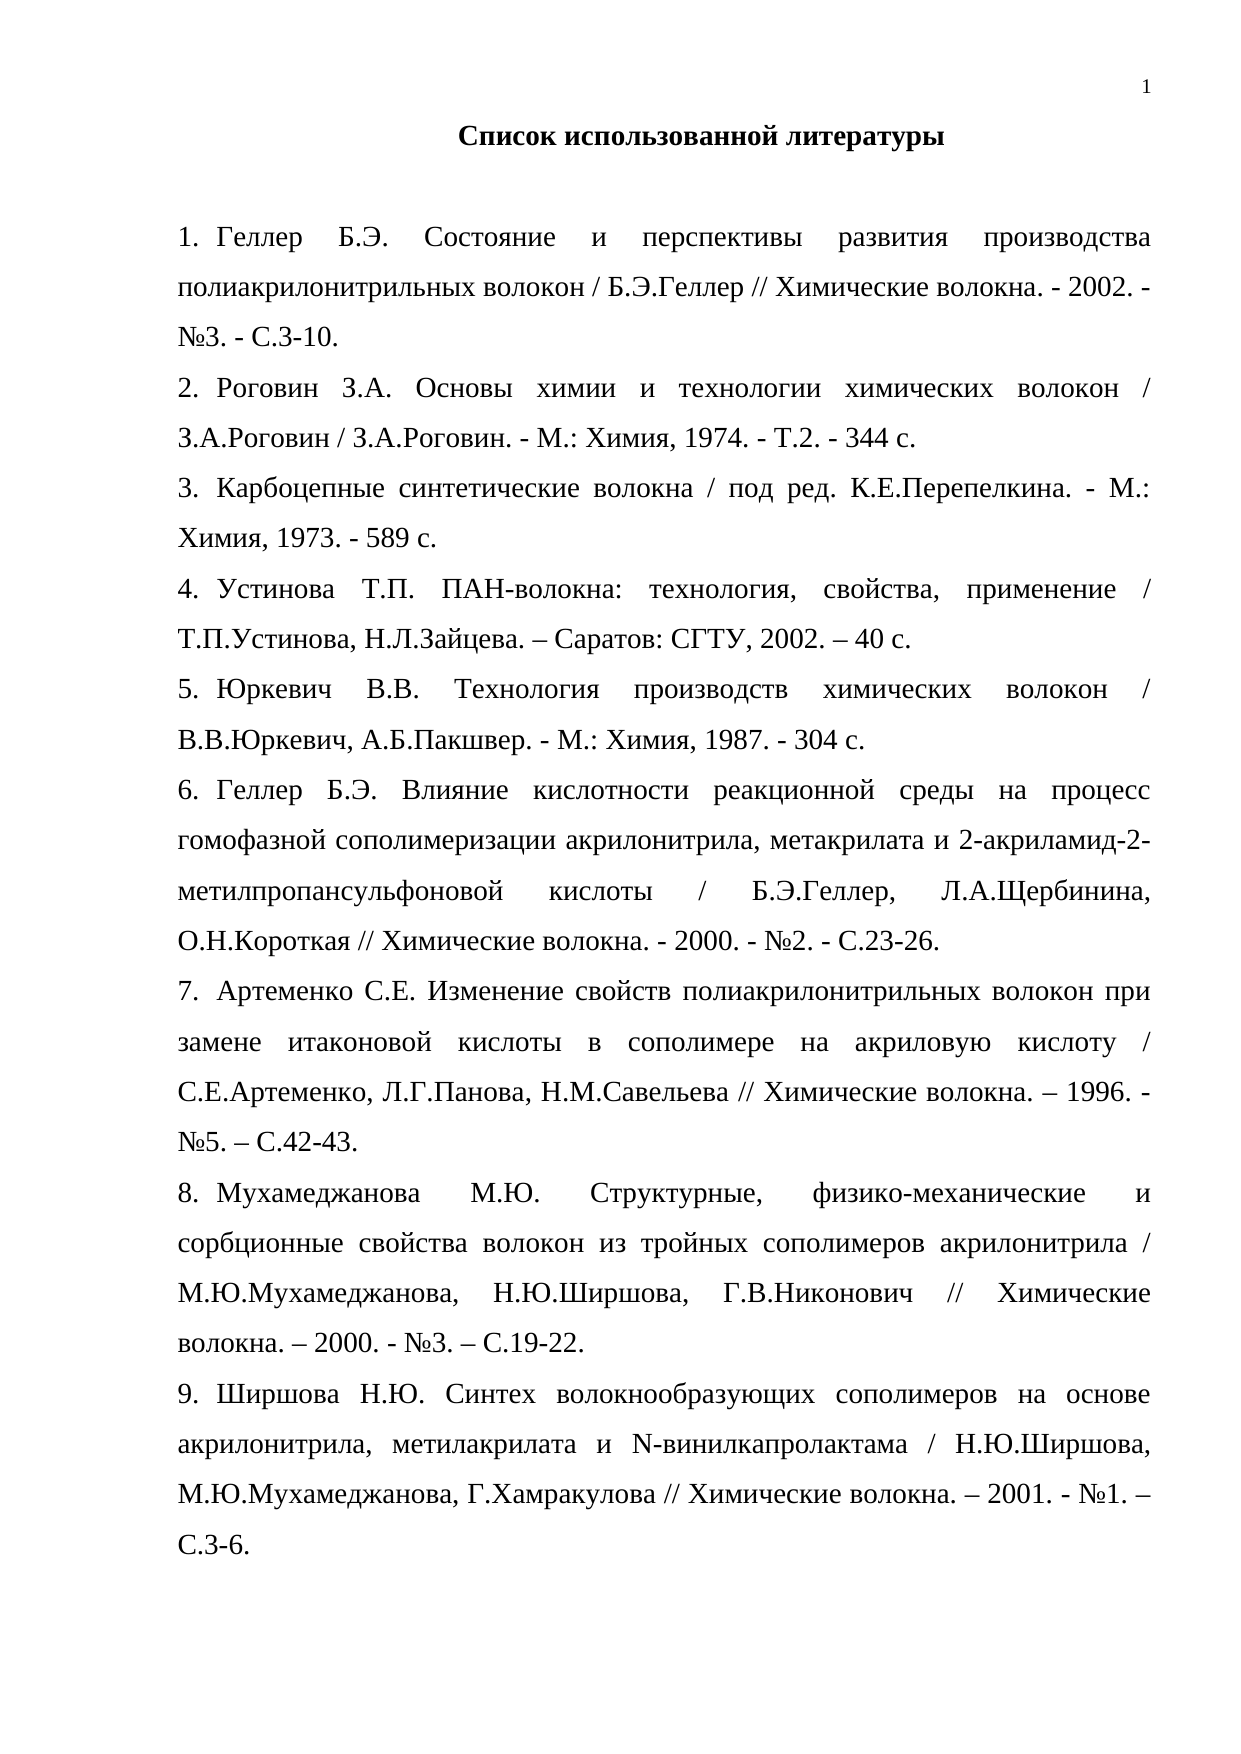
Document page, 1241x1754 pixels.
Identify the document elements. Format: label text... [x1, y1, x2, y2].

list Геллер Б.Э. Влияние кислотности реакционной среды на процесс гомофазной сополимеризации акрилонитрила, метакрилата и 2-акриламид-2-метилпропансульфоновой кислоты / Б.Э.Геллер, Л.А.Щербинина, О.Н.Короткая // Химические волокна. - 2000. - №2. - С.23-26. [177, 772, 1152, 957]
list Роговин З.А. Основы химии и технологии химических волокон / З.А.Роговин / З.А.Роговин. - М.: Химия, 1974. - Т.2. - 344 с. [177, 370, 1152, 453]
list Устинова Т.П. ПАН-волокна: технология, свойства, применение / Т.П.Устинова, Н.Л.Зайцева. – Саратов: СГТУ, 2002. – 40 с. [177, 571, 1152, 655]
list Геллер Б.Э. Состояние и перспективы развития производства полиакрилонитрильных волокон / Б.Э.Геллер // Химические волокна. - 2002. - №3. - С.3-10. [177, 219, 1152, 353]
list Юркевич В.В. Технология производств химических волокон / В.В.Юркевич, А.Б.Пакшвер. - М.: Химия, 1987. - 304 с. [177, 672, 1152, 755]
text Список использованной литературы [177, 118, 1152, 152]
list Артеменко С.Е. Изменение свойств полиакрилонитрильных волокон при замене итаконовой кислоты в сополимере на акриловую кислоту / С.Е.Артеменко, Л.Г.Панова, Н.М.Савельева // Химические волокна. – 1996. - №5. – С.42-43. [177, 973, 1152, 1158]
list Карбоцепные синтетические волокна / под ред. К.Е.Перепелкина. - М.: Химия, 1973. - 589 с. [177, 470, 1152, 554]
list Мухамеджанова М.Ю. Структурные, физико-механические и сорбционные свойства волокон из тройных сополимеров акрилонитрила / М.Ю.Мухамеджанова, Н.Ю.Ширшова, Г.В.Никонович // Химические волокна. – 2000. - №3. – С.19-22. [177, 1175, 1152, 1359]
list Ширшова Н.Ю. Синтех волокнообразующих сополимеров на основе акрилонитрила, метилакрилата и N-винилкапролактама / Н.Ю.Ширшова, М.Ю.Мухамеджанова, Г.Хамракулова // Химические волокна. – 2001. - №1. –С.3-6. [177, 1376, 1152, 1560]
